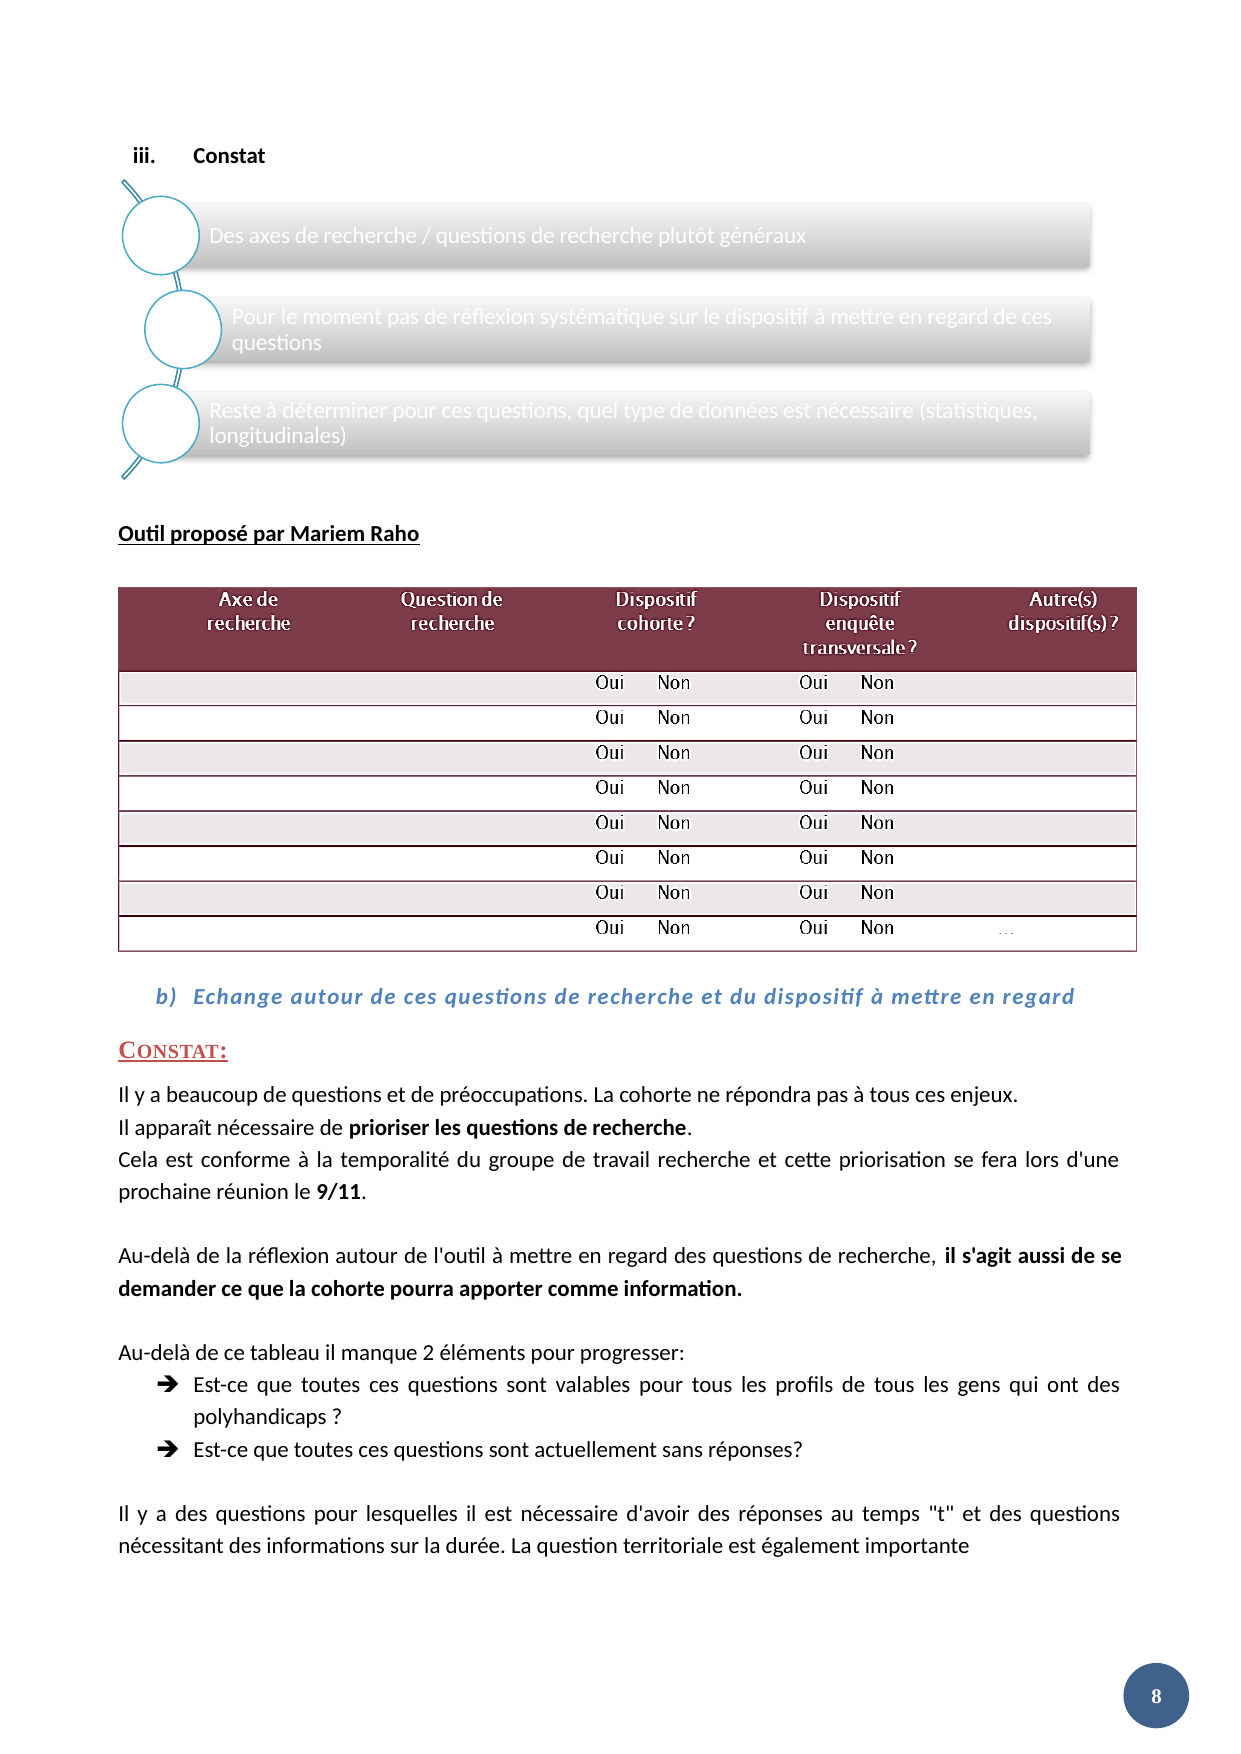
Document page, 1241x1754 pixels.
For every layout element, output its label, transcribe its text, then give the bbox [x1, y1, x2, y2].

subtitle Echange autour de ces questions de recherche et du dispositif à mettre en regard [156, 982, 1122, 1010]
text Il y a des questions pour lesquelles il est nécessaire d'avoir des réponses au temps "t" et des questions nécessitant des informations sur la durée. La question territoriale est également importante [118, 1499, 1122, 1559]
list Est-ce que toutes ces questions sont actuellement sans réponses? [156, 1435, 1122, 1463]
text Il apparaît nécessaire de prioriser les questions de recherche. [118, 1113, 1122, 1141]
text Outil proposé par Mariem Raho [118, 519, 1122, 548]
list Est-ce que toutes ces questions sont valables pour tous les profils de tous les gens qui ont des polyhandicaps ? [156, 1370, 1122, 1431]
picture [118, 583, 1137, 952]
list Constat [156, 141, 1122, 169]
text Au-delà de ce tableau il manque 2 éléments pour progresser: [118, 1338, 1122, 1366]
text Cela est conforme à la temporalité du groupe de travail recherche et cette priorisation se fera lors d'une prochaine réunion le 9/11. [118, 1145, 1122, 1205]
text Constat: [118, 1035, 1122, 1064]
text Il y a beaucoup de questions et de préoccupations. La cohorte ne répondra pas à tous ces enjeux. [118, 1081, 1122, 1109]
text Au-delà de la réflexion autour de l'outil à mettre en regard des questions de recherche, il s'agit aussi de se demander ce que la cohorte pourra apporter comme information. [118, 1242, 1122, 1302]
